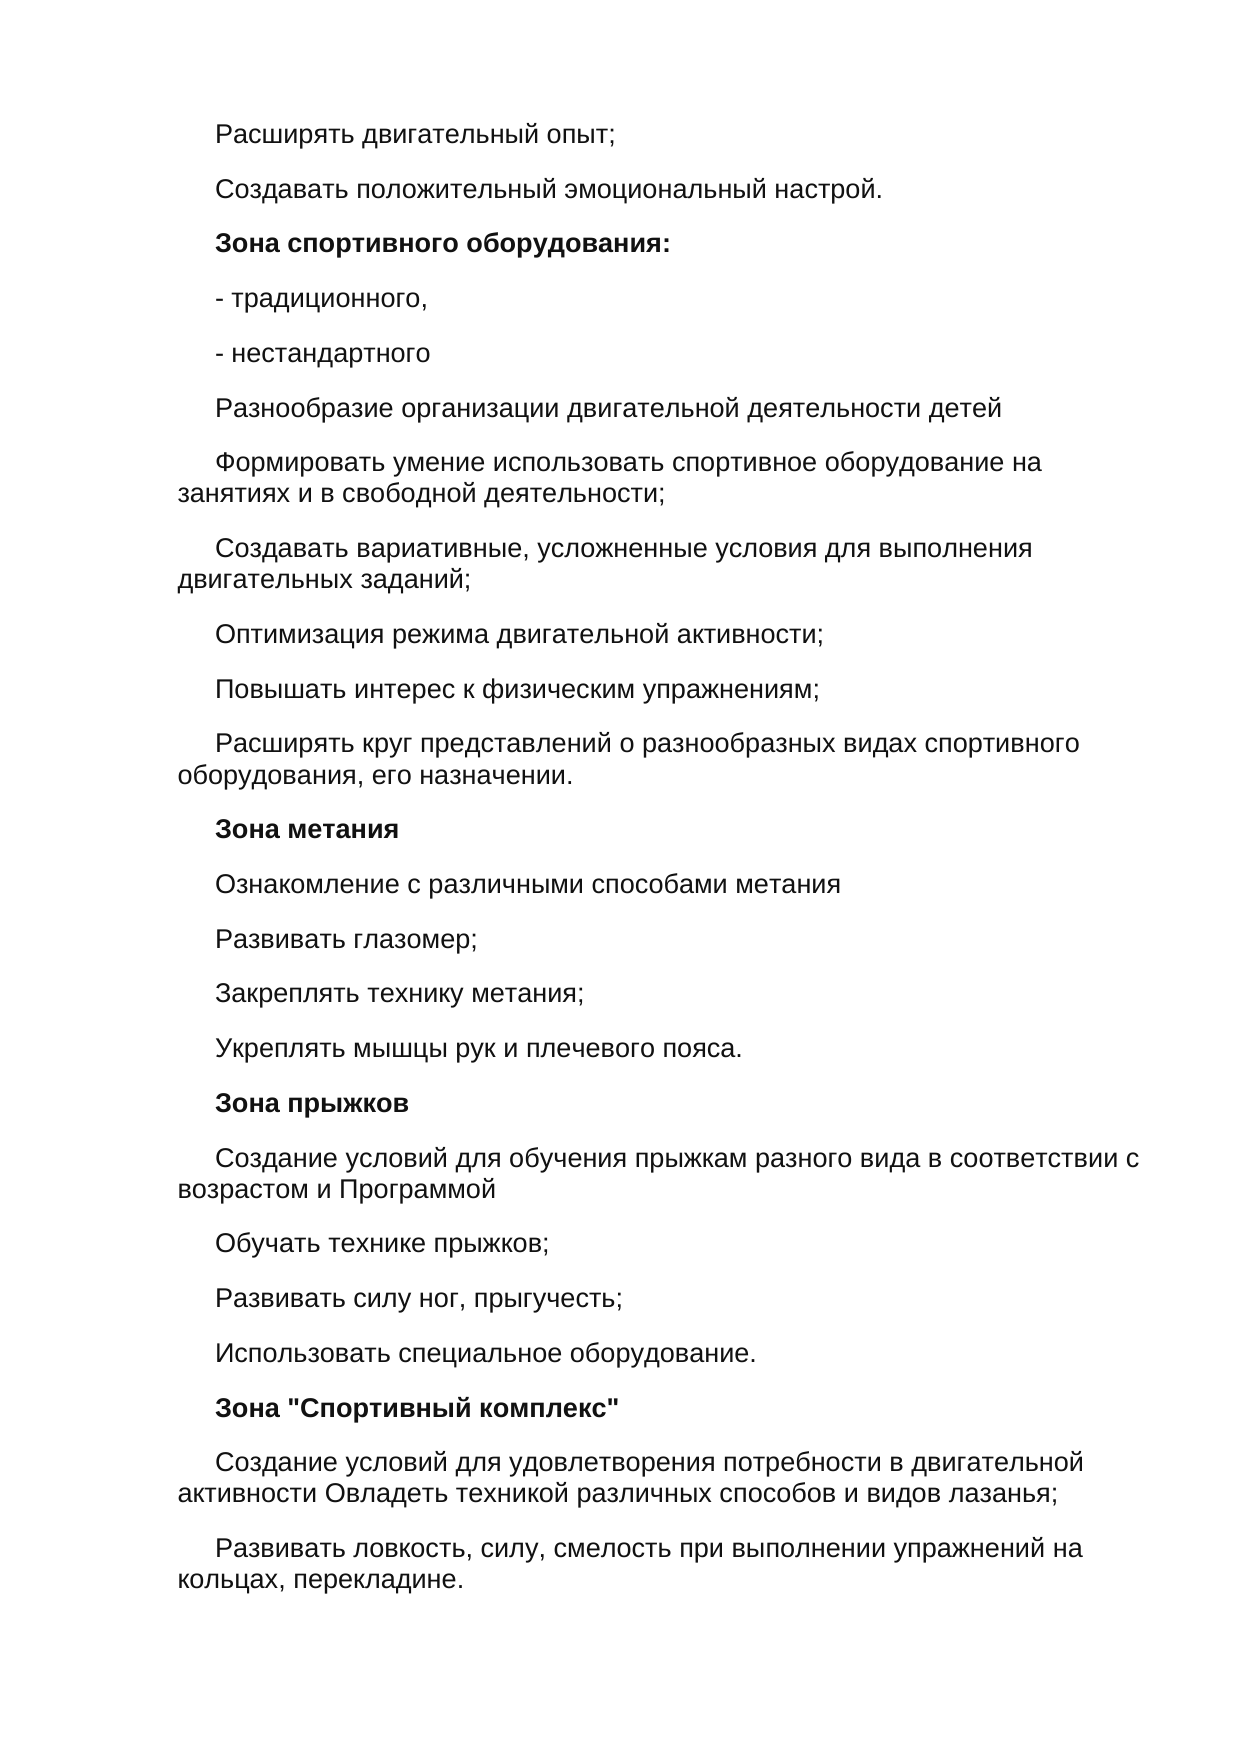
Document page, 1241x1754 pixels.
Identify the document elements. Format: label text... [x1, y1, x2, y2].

text Создавать вариативные, усложненные условия для выполнения двигательных заданий; [177, 532, 1152, 595]
text Использовать специальное оборудование. [177, 1337, 1152, 1368]
text Зона прыжков [177, 1087, 1152, 1118]
text Укреплять мышцы рук и плечевого пояса. [177, 1032, 1152, 1063]
text Повышать интерес к физическим упражнениям; [177, 673, 1152, 704]
text Зона спортивного оборудования: [177, 227, 1152, 259]
text - традиционного, [177, 282, 1152, 313]
text Зона метания [177, 813, 1152, 845]
text Развивать ловкость, силу, смелость при выполнении упражнений на кольцах, перекладине. [177, 1532, 1152, 1595]
text Закреплять технику метания; [177, 977, 1152, 1009]
text Формировать умение использовать спортивное оборудование на занятиях и в свободной деятельности; [177, 446, 1152, 509]
text Ознакомление с различными способами метания [177, 868, 1152, 899]
text Создавать положительный эмоциональный настрой. [177, 173, 1152, 204]
text Развивать глазомер; [177, 923, 1152, 954]
text - нестандартного [177, 337, 1152, 368]
text Разнообразие организации двигательной деятельности детей [177, 392, 1152, 423]
text Расширять круг представлений о разнообразных видах спортивного оборудования, его назначении. [177, 727, 1152, 790]
text Развивать силу ног, прыгучесть; [177, 1282, 1152, 1313]
text Создание условий для удовлетворения потребности в двигательной активности Овладеть техникой различных способов и видов лазанья; [177, 1446, 1152, 1509]
text Создание условий для обучения прыжкам разного вида в соответствии с возрастом и Программой [177, 1142, 1152, 1204]
text Зона "Спортивный комплекс" [177, 1392, 1152, 1423]
text Оптимизация режима двигательной активности; [177, 618, 1152, 649]
text Расширять двигательный опыт; [177, 118, 1152, 149]
text Обучать технике прыжков; [177, 1227, 1152, 1259]
